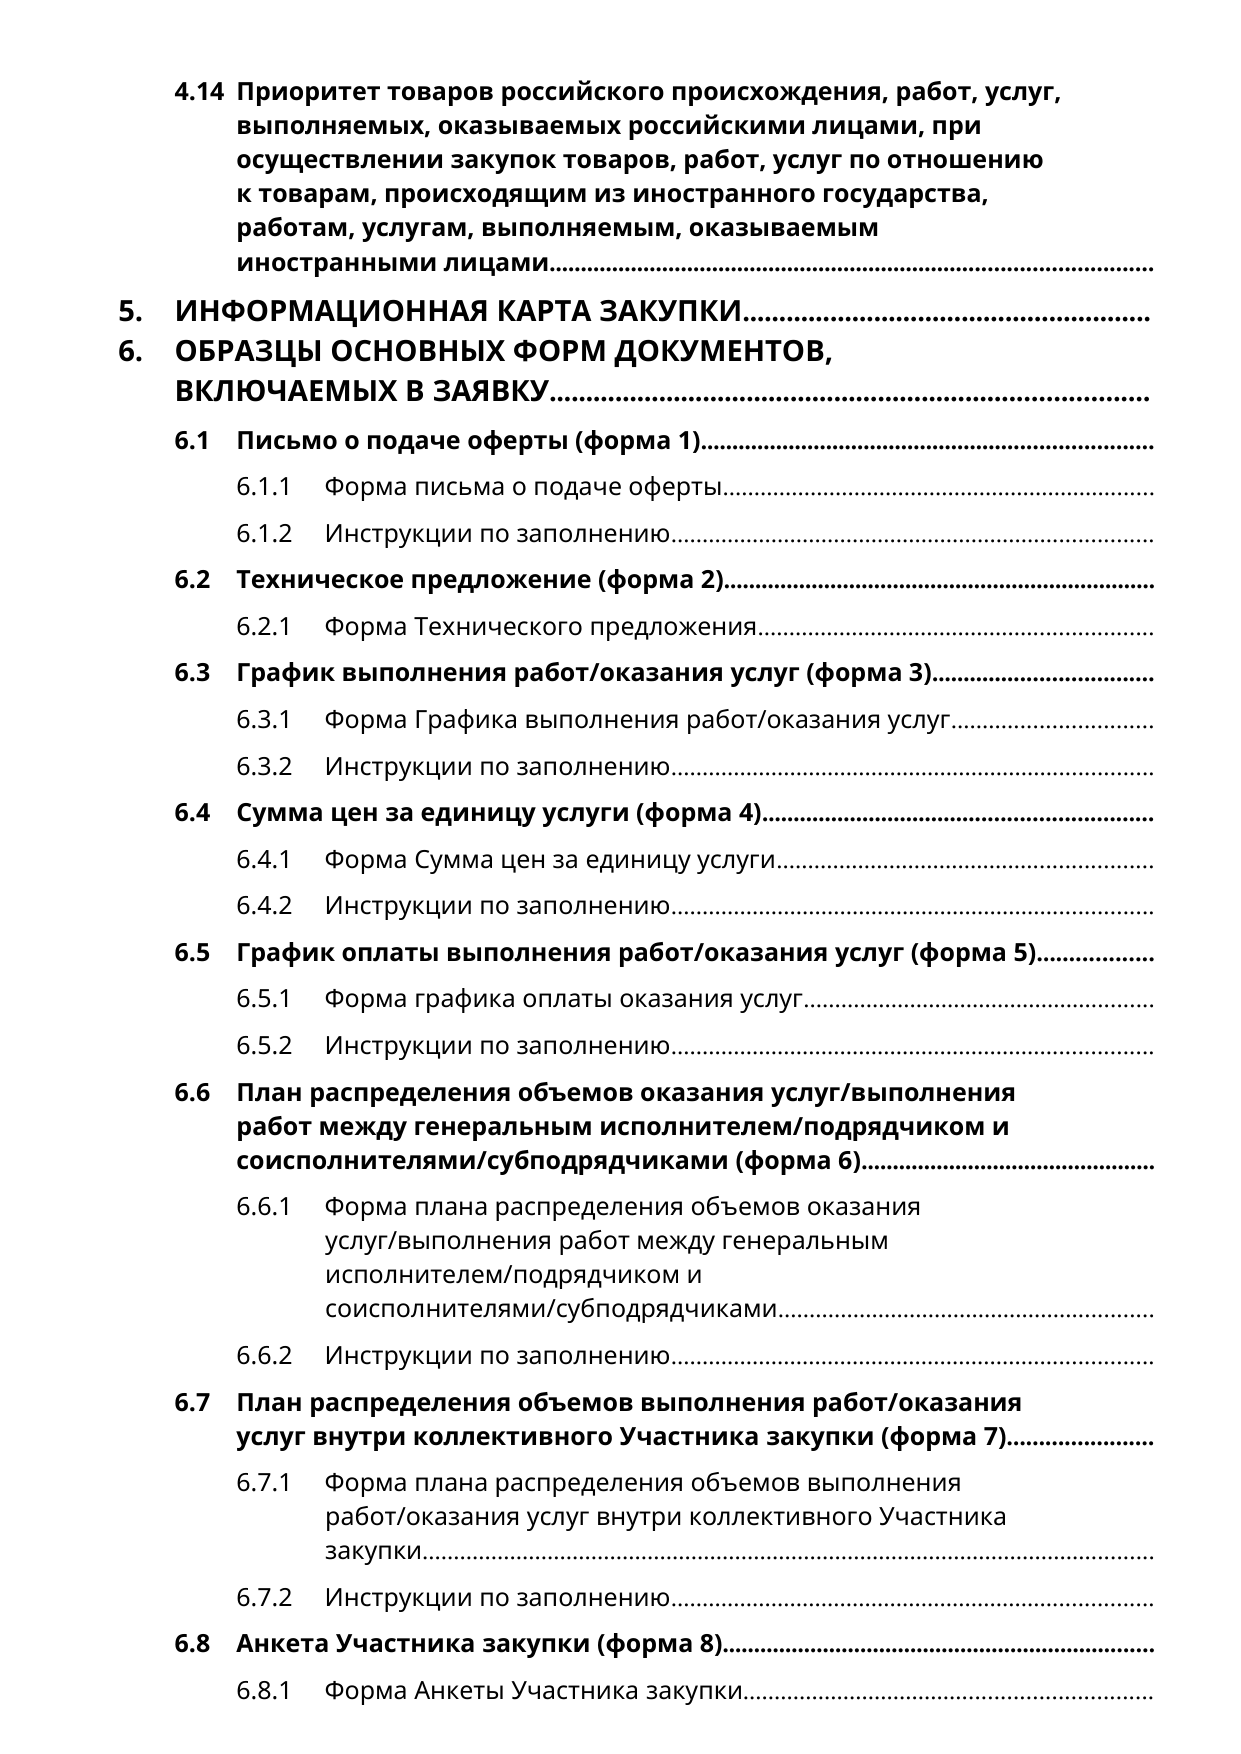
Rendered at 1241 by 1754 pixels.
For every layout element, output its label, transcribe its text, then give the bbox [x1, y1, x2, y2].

text 6.6 План распределения объемов оказания услуг/выполнения работ между генеральным исполнителем/подрядчиком и соисполнителями/субподрядчиками (форма 6) 37 [174, 1074, 1063, 1176]
text 6.3.1 Форма Графика выполнения работ/оказания услуг 31 [236, 702, 1063, 736]
text 6.5.2 Инструкции по заполнению 36 [236, 1028, 1063, 1062]
text 6.1 Письмо о подаче оферты (форма 1) 26 [174, 422, 1063, 456]
text 6.7.2 Инструкции по заполнению 40 [236, 1579, 1063, 1613]
text 6.6.2 Инструкции по заполнению 38 [236, 1338, 1063, 1372]
text 6.3 График выполнения работ/оказания услуг (форма 3) 31 [174, 655, 1063, 689]
text 6.8 Анкета Участника закупки (форма 8) 41 [174, 1626, 1063, 1660]
text 6.6.1 Форма плана распределения объемов оказания услуг/выполнения работ между генеральным исполнителем/подрядчиком и соисполнителями/субподрядчиками 37 [236, 1189, 1063, 1325]
text 6.1.1 Форма письма о подаче оферты 26 [236, 469, 1063, 503]
text 6.2.1 Форма Технического предложения 29 [236, 608, 1063, 643]
text 6.2 Техническое предложение (форма 2) 29 [174, 562, 1063, 596]
text 4.14 Приоритет товаров российского происхождения, работ, услуг, выполняемых, оказываемых российскими лицами, при осуществлении закупок товаров, работ, услуг по отношению к товарам, происходящим из иностранного государства, работам, услугам, выполняемым, оказываемым иностранными лицами 22 [174, 74, 1063, 278]
text 6.5 График оплаты выполнения работ/оказания услуг (форма 5) 35 [174, 934, 1063, 968]
text 6. Образцы основных форм документов, включаемых в заявку 26 [118, 330, 1063, 410]
text 6.3.2 Инструкции по заполнению 32 [236, 748, 1063, 782]
text 6.5.1 Форма графика оплаты оказания услуг 35 [236, 981, 1063, 1015]
text 6.4.1 Форма Сумма цен за единицу услуги 33 [236, 841, 1063, 875]
text 6.7 План распределения объемов выполнения работ/оказания услуг внутри коллективного Участника закупки (форма 7) 39 [174, 1384, 1063, 1452]
text 6.4.2 Инструкции по заполнению 34 [236, 888, 1063, 922]
text 5. Информационная карта закупки 24 [118, 291, 1063, 330]
text 6.4 Сумма цен за единицу услуги (форма 4) 33 [174, 795, 1063, 829]
text 6.8.1 Форма Анкеты Участника закупки 41 [236, 1673, 1063, 1707]
text 6.1.2 Инструкции по заполнению 28 [236, 515, 1063, 549]
text 6.7.1 Форма плана распределения объемов выполнения работ/оказания услуг внутри коллективного Участника закупки 39 [236, 1465, 1063, 1567]
